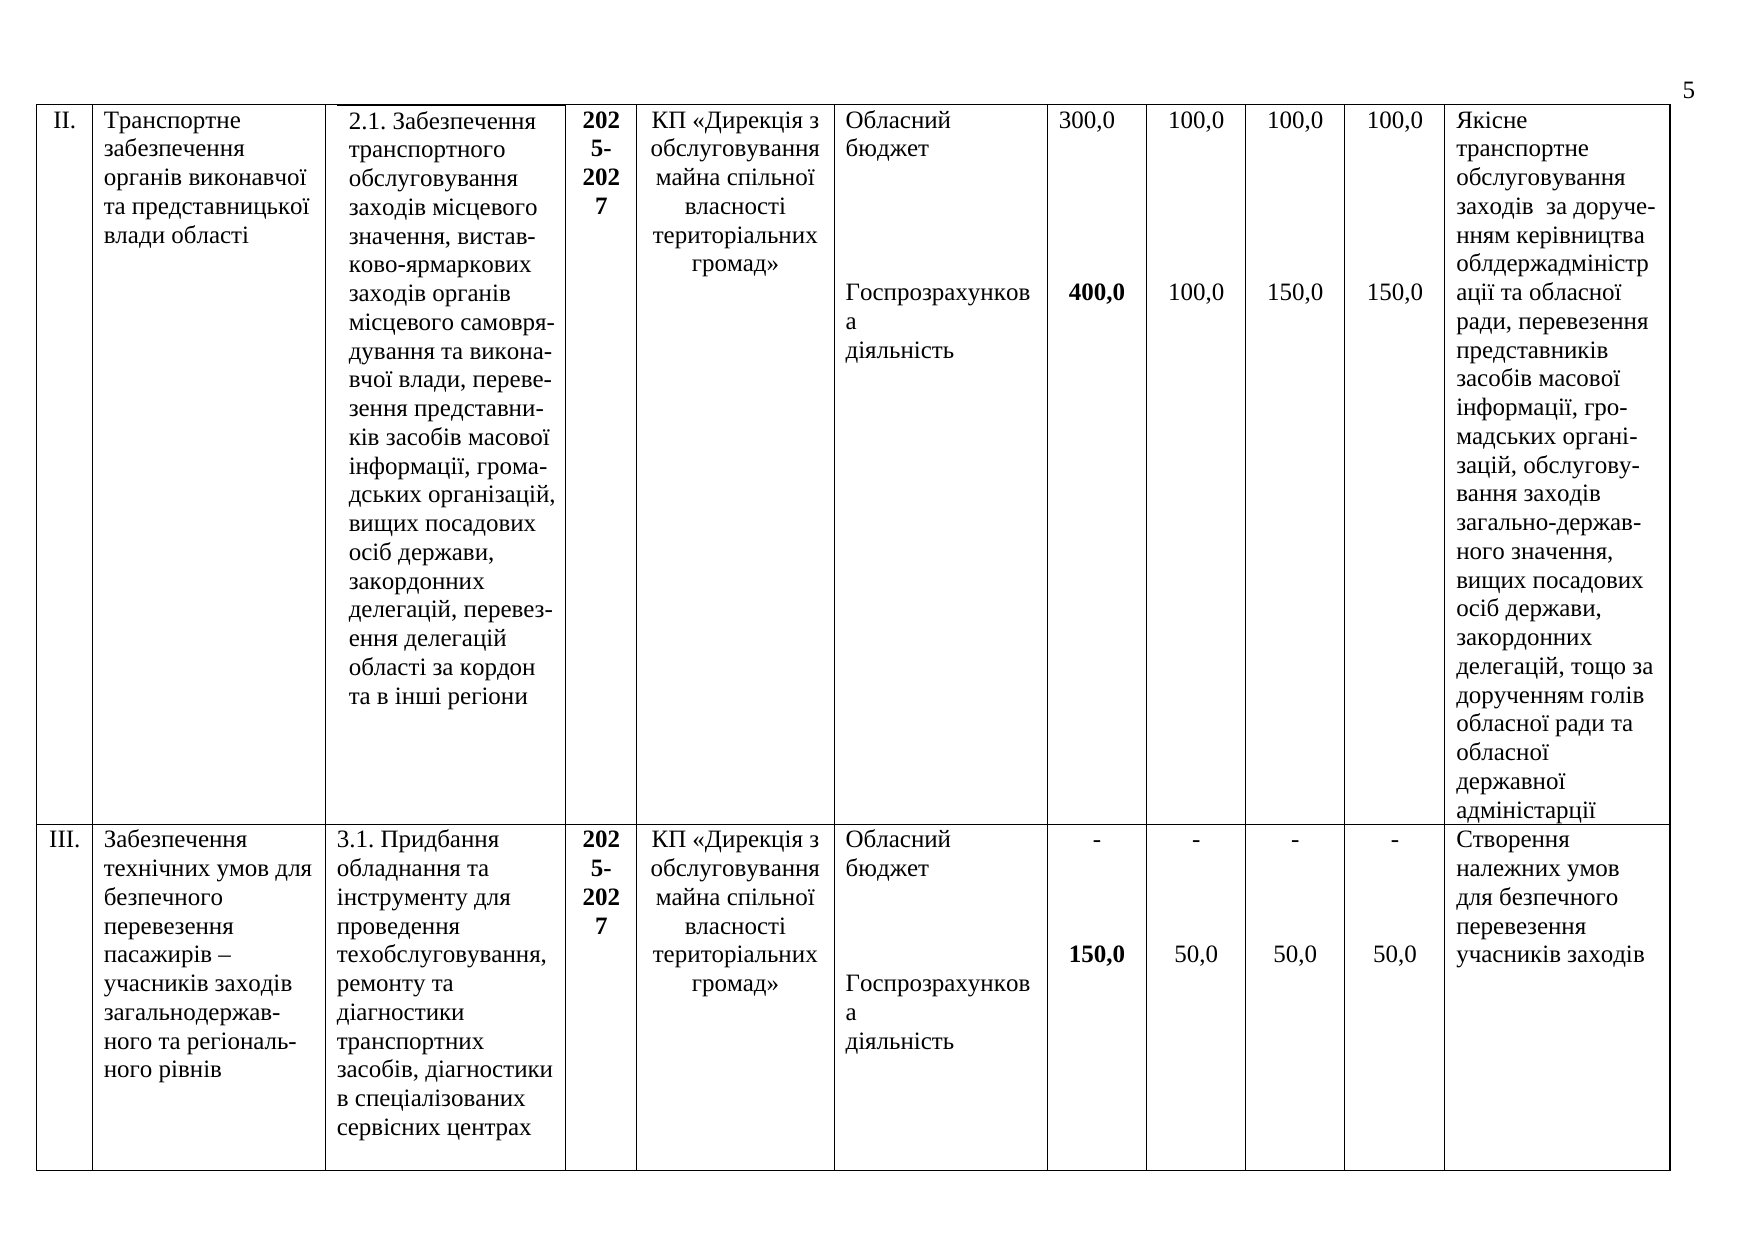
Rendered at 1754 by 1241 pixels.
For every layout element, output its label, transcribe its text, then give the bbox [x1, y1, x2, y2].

table_cell Створення належних умов для безпечного перевезення учасників заходів [1445, 825, 1669, 1169]
table_cell ІІ. [37, 105, 92, 823]
table_cell Обласний бюджет Госпрозрахункова діяльність [835, 105, 1047, 823]
table_cell - 50,0 [1345, 825, 1444, 1169]
table_cell 2025-2027 [566, 825, 636, 1169]
table_cell Якісне транспортне обслуговування заходів за доруче-нням керівництва облдержадміністрації та обласної ради, перевезення представників засобів масової інформації, гро-мадських органі-зацій, обслугову- вання заходів загально-держав-ного значення, вищих посадових осіб держави, закордонних делегацій, тощо за дорученням голів обласної ради та обласної державної адміністарції [1445, 105, 1669, 823]
table_cell - 50,0 [1147, 825, 1245, 1169]
table_cell 300,0 400,0 [1048, 105, 1146, 823]
table_cell [326, 105, 565, 823]
table_cell - 150,0 [1048, 825, 1146, 1169]
table_cell 100,0 100,0 [1147, 105, 1245, 823]
table_cell 100,0 150,0 [1345, 105, 1444, 823]
table_cell IІІ. [37, 825, 92, 1169]
table_cell Транспортне забезпечення органів виконавчої та представницької влади області [93, 105, 325, 823]
table_cell 3.1. Придбання обладнання та інструменту для проведення техобслуговування, ремонту та діагностики транспортних засобів, діагностики в спеціалізованих сервісних центрах [326, 825, 565, 1169]
table_cell 100,0 150,0 [1246, 105, 1344, 823]
table_cell - 50,0 [1246, 825, 1344, 1169]
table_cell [637, 825, 834, 1169]
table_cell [835, 825, 1047, 1169]
table_cell 2025-2027 [566, 105, 636, 823]
table_cell Забезпечення технічних умов для безпечного перевезення пасажирів – учасників заходів загальнодержав-ного та регіональ-ного рівнів [93, 825, 325, 1169]
table_cell КП «Дирекція з обслуговування майна спільної власності територіальних громад» [637, 105, 834, 823]
